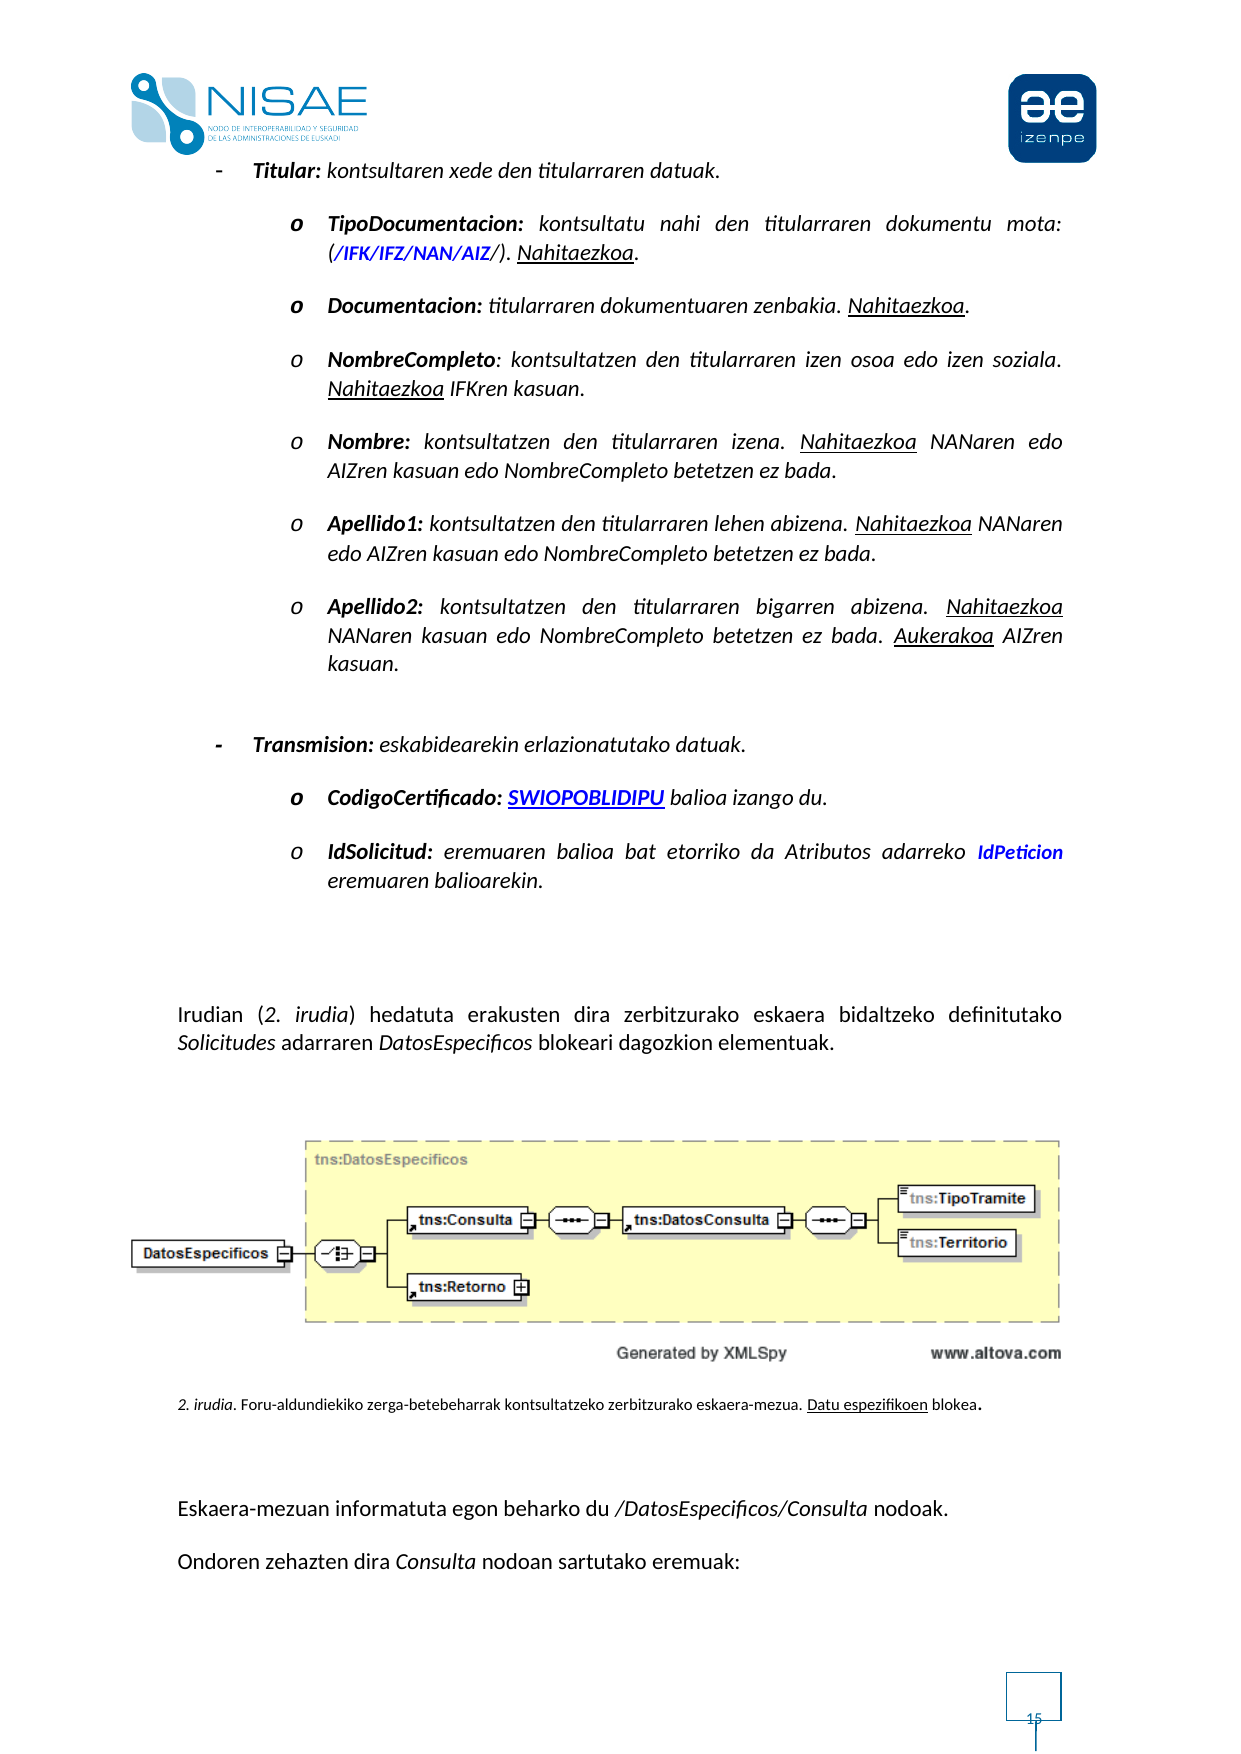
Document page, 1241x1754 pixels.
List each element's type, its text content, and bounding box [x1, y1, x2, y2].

text 2. irudia. Foru-aldundiekiko zerga-betebeharrak kontsultatzeko zerbitzurako eskaera-mezua. Datu espezifikoen blokea. [177, 1388, 1063, 1416]
picture [1007, 74, 1097, 163]
text Eskaera-mezuan informatuta egon beharko du /DatosEspecificos/Consulta nodoak. [177, 1494, 1063, 1522]
list Titular: kontsultaren xede den titularraren datuak. [215, 155, 1063, 184]
picture [118, 1134, 1073, 1363]
list Documentacion: titularraren dokumentuaren zenbakia. Nahitaezkoa. [290, 291, 1063, 320]
list Apellido1: kontsultatzen den titularraren lehen abizena. Nahitaezkoa NANaren edo AIZren kasuan edo NombreCompleto betetzen ez bada. [290, 509, 1063, 567]
list NombreCompleto: kontsultatzen den titularraren izen osoa edo izen soziala. Nahitaezkoa IFKren kasuan. [290, 345, 1063, 402]
text Ondoren zehazten dira Consulta nodoan sartutako eremuak: [177, 1547, 1063, 1575]
text Irudian (2. irudia) hedatuta erakusten dira zerbitzurako eskaera bidaltzeko definitutako Solicitudes adarraren DatosEspecificos blokeari dagozkion elementuak. [177, 1000, 1063, 1056]
picture [149, 73, 386, 155]
list TipoDocumentacion: kontsultatu nahi den titularraren dokumentu mota: (/IFK/IFZ/NAN/AIZ/). Nahitaezkoa. [290, 209, 1063, 266]
list Nombre: kontsultatzen den titularraren izena. Nahitaezkoa NANaren edo AIZren kasuan edo NombreCompleto betetzen ez bada. [290, 427, 1063, 484]
picture [118, 73, 180, 155]
picture [181, 131, 193, 143]
picture [139, 81, 148, 90]
list IdSolicitud: eremuaren balioa bat etorriko da Atributos adarreko IdPeticion eremuaren balioarekin. [290, 837, 1063, 894]
list Apellido2: kontsultatzen den titularraren bigarren abizena. Nahitaezkoa NANaren kasuan edo NombreCompleto betetzen ez bada. Aukerakoa AIZren kasuan. [290, 592, 1063, 677]
list Transmision: eskabidearekin erlazionatutako datuak. [215, 730, 1063, 758]
list CodigoCertificado: SWIOPOBLIDIPU balioa izango du. [290, 783, 1063, 812]
